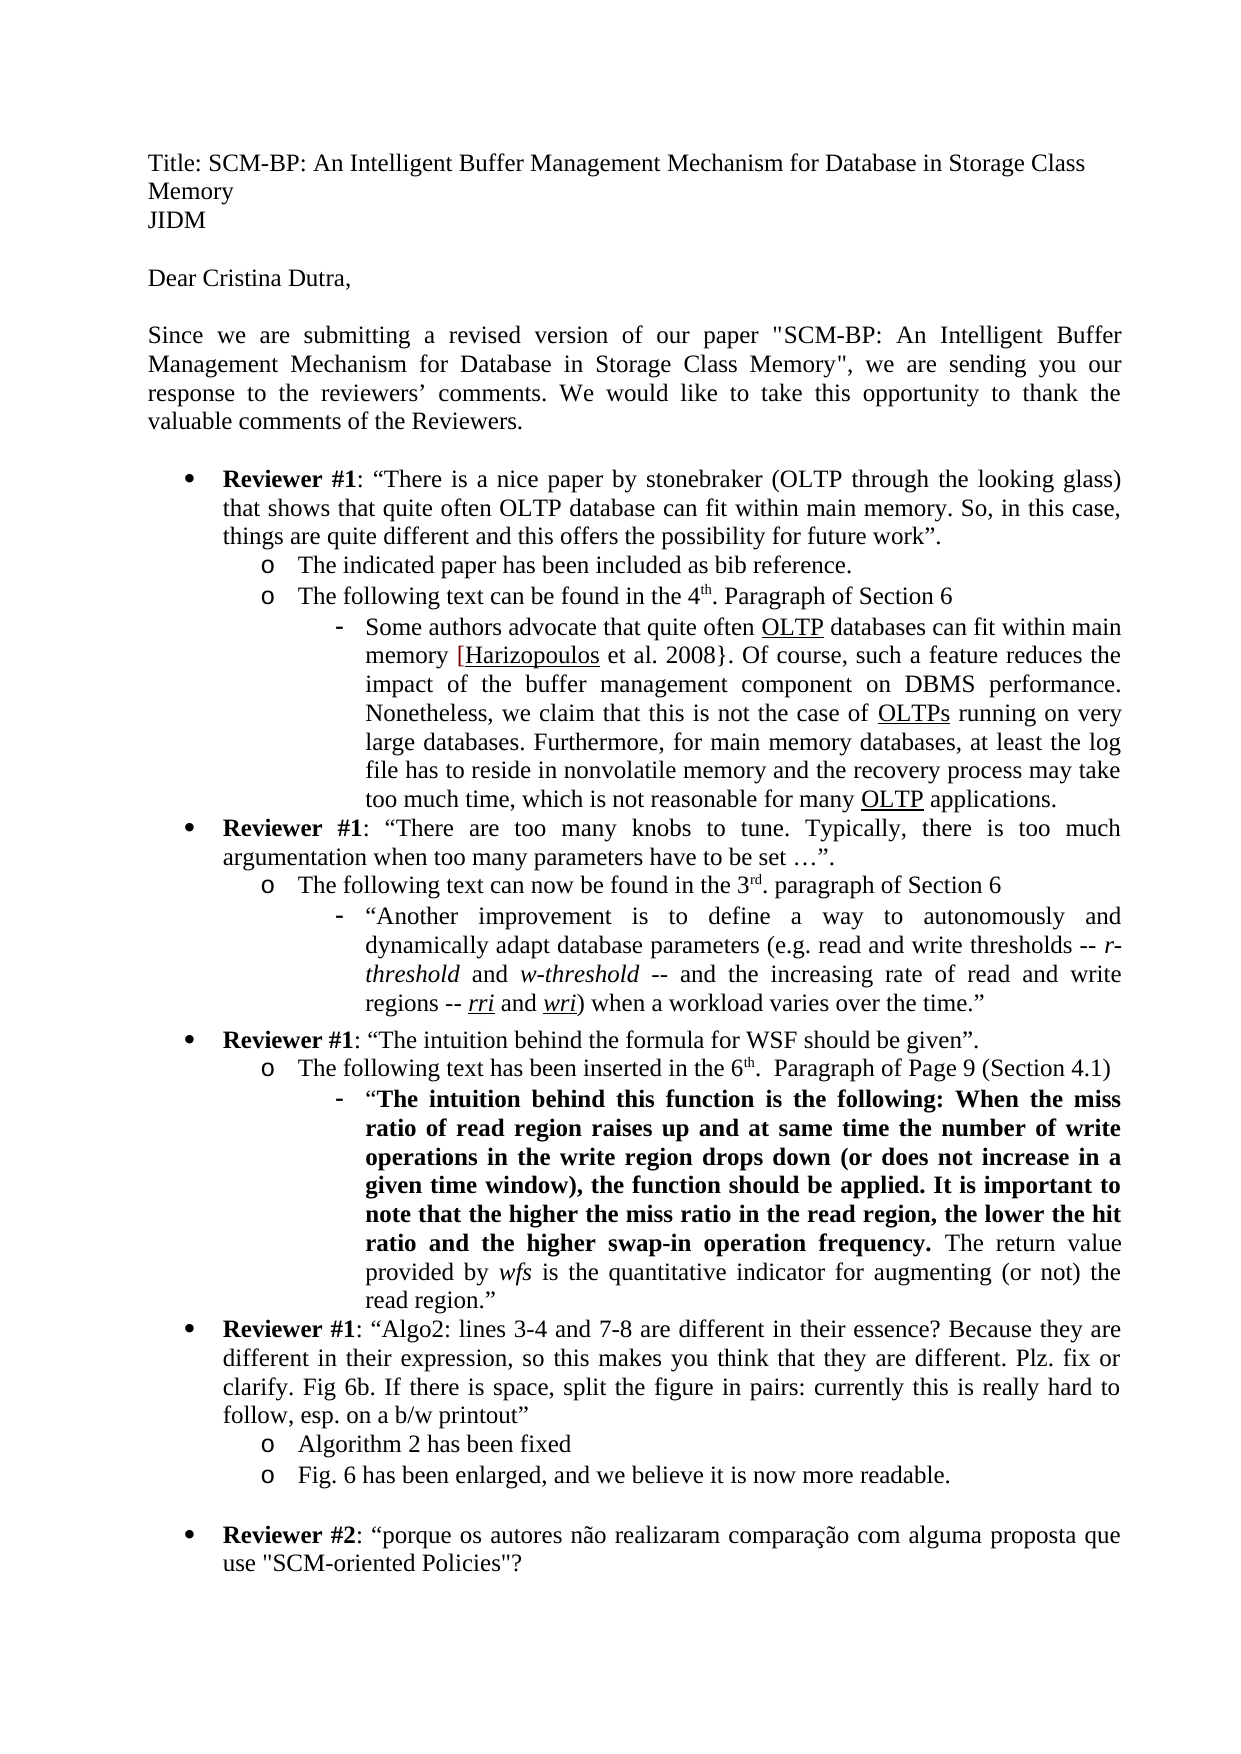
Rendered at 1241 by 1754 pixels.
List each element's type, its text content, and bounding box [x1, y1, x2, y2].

text Since we are submitting a revised version of our paper "SCM-BP: An Intelligent Buffer Management Mechanism for Database in Storage Class Memory", we are sending you our response to the reviewers’ comments. We would like to take this opportunity to thank the valuable comments of the Reviewers. [148, 320, 1122, 435]
list The following text can now be found in the 3rd. paragraph of Section 6 [260, 871, 1122, 901]
list Reviewer #1: “There is a nice paper by stonebraker (OLTP through the looking glass) that shows that quite often OLTP database can fit within main memory. So, in this case, things are quite different and this offers the possibility for future work”. [185, 464, 1122, 550]
list “The intuition behind this function is the following: When the miss ratio of read region raises up and at same time the number of write operations in the write region drops down (or does not increase in a given time window), the function should be applied. It is important to note that the higher the miss ratio in the read region, the lower the hit ratio and the higher swap-in operation frequency. The return value provided by wfs is the quantitative indicator for augmenting (or not) the read region.” [335, 1084, 1122, 1314]
list Algorithm 2 has been fixed [260, 1429, 1122, 1460]
list Some authors advocate that quite often OLTP databases can fit within main memory [Harizopoulos et al. 2008}. Of course, such a feature reduces the impact of the buffer management component on DBMS performance. Nonetheless, we claim that this is not the case of OLTPs running on very large databases. Furthermore, for main memory databases, at least the log file has to reside in nonvolatile memory and the recovery process may take too much time, which is not reasonable for many OLTP applications. [335, 612, 1122, 813]
list Reviewer #1: “Algo2: lines 3-4 and 7-8 are different in their essence? Because they are different in their expression, so this makes you think that they are different. Plz. fix or clarify. Fig 6b. If there is space, split the figure in pairs: currently this is really hard to follow, esp. on a b/w printout” [185, 1314, 1122, 1429]
list Reviewer #1: “There are too many knobs to tune. Typically, there is too much argumentation when too many parameters have to be set …”. [185, 813, 1122, 871]
list Reviewer #2: “porque os autores não realizaram comparação com alguma proposta que use "SCM-oriented Policies"? [185, 1520, 1122, 1577]
text Dear Cristina Dutra, [148, 263, 1122, 291]
text Title: SCM-BP: An Intelligent Buffer Management Mechanism for Database in Storage Class Memory [148, 148, 1122, 205]
list Fig. 6 has been enlarged, and we believe it is now more readable. [260, 1460, 1122, 1491]
list The indicated paper has been included as bib reference. [260, 550, 1122, 581]
text JIDM [148, 205, 1122, 234]
list The following text has been inserted in the 6th. Paragraph of Page 9 (Section 4.1) [260, 1053, 1122, 1084]
list The following text can be found in the 4th. Paragraph of Section 6 [260, 581, 1122, 612]
list “Another improvement is to define a way to autonomously and dynamically adapt database parameters (e.g. read and write thresholds -- r-threshold and w-threshold -- and the increasing rate of read and write regions -- rri and wri) when a workload varies over the time.” [335, 901, 1122, 1016]
list Reviewer #1: “The intuition behind the formula for WSF should be given”. [185, 1025, 1122, 1053]
